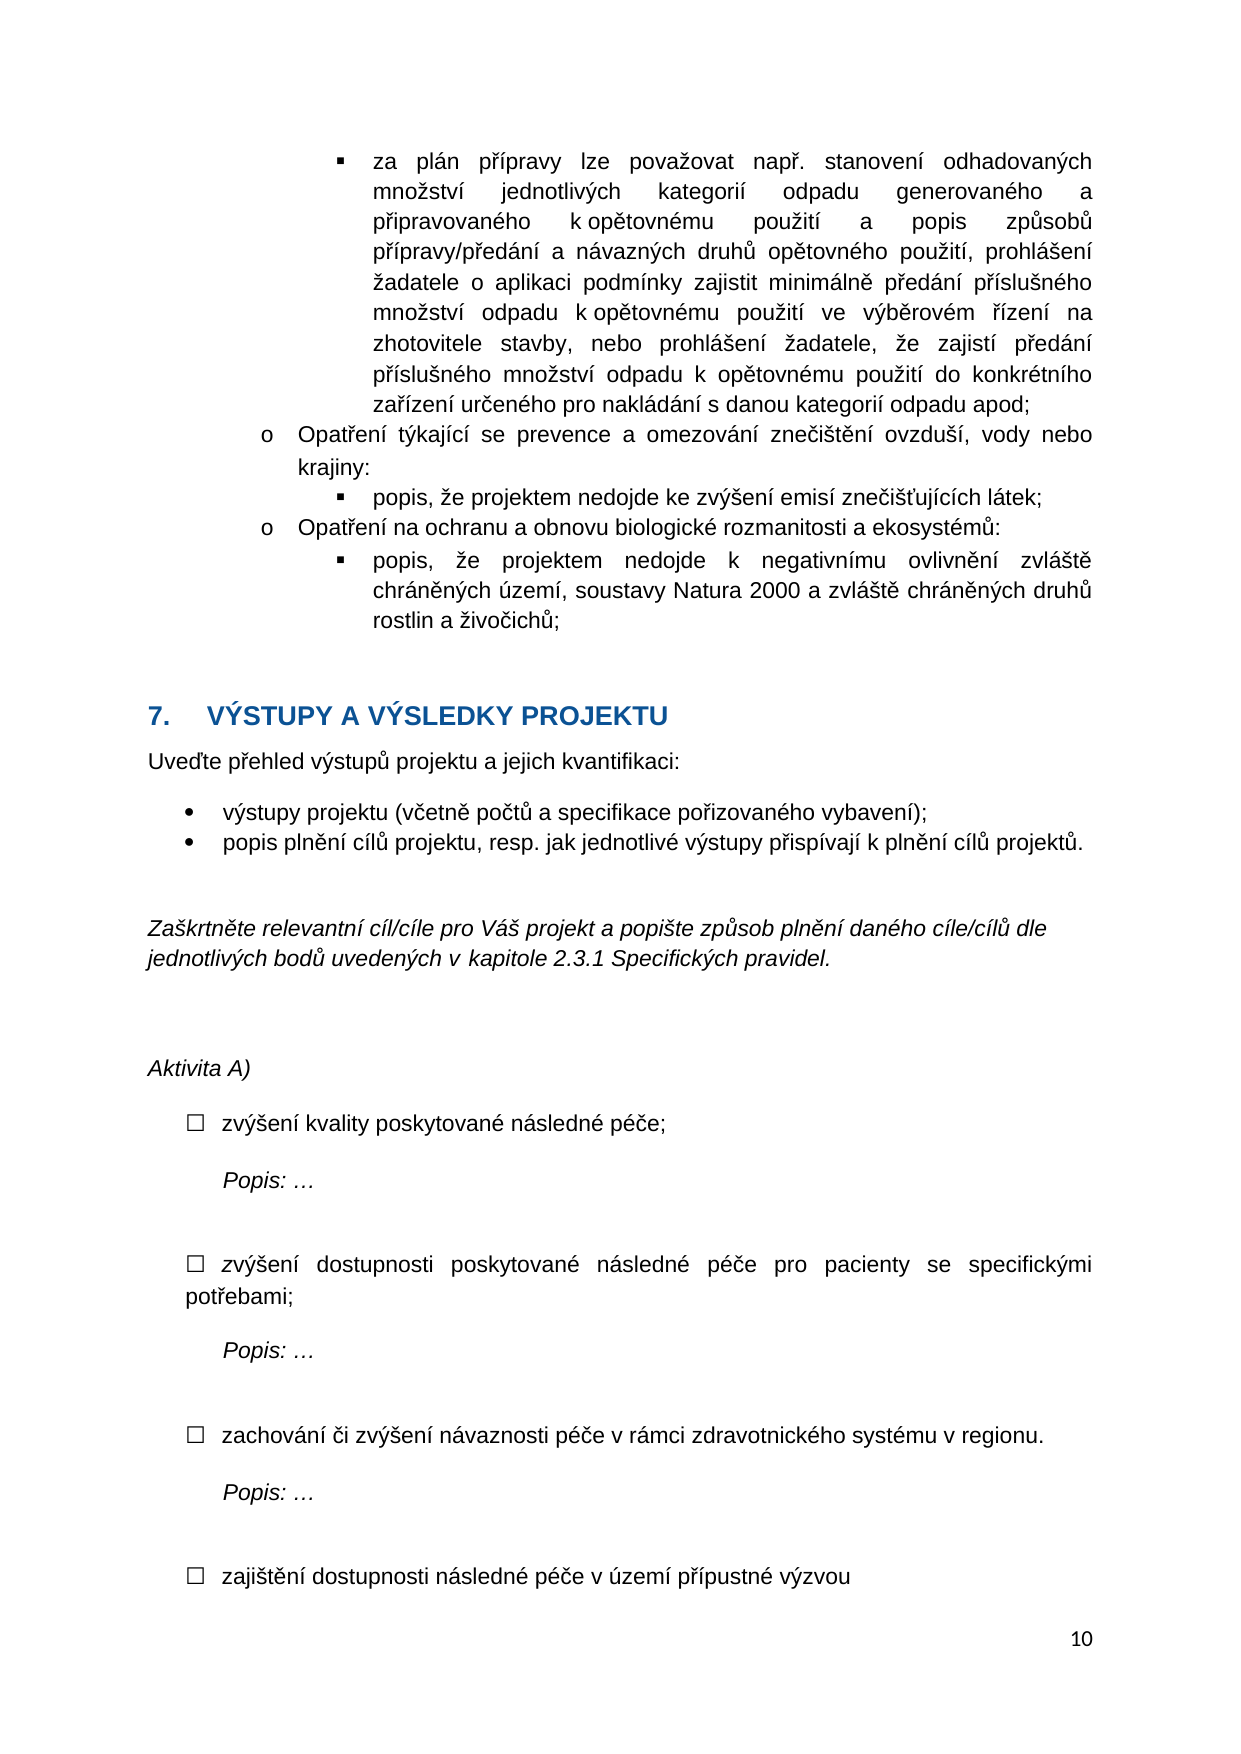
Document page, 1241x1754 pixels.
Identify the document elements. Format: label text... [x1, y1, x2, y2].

text Uveďte přehled výstupů projektu a jejich kvantifikaci: [148, 748, 1093, 774]
text zajištění dostupnosti následné péče v území přípustné výzvou [185, 1560, 1093, 1591]
list za plán přípravy lze považovat např. stanovení odhadovaných množství jednotlivých kategorií odpadu generovaného a připravovaného k opětovnému použití a popis způsobů přípravy/předání a návazných druhů opětovného použití, prohlášení žadatele o aplikaci podmínky zajistit minimálně předání příslušného množství odpadu k opětovnému použití ve výběrovém řízení na zhotovitele stavby, nebo prohlášení žadatele, že zajistí předání příslušného množství odpadu k opětovnému použití do konkrétního zařízení určeného pro nakládání s danou kategorií odpadu apod; [335, 148, 1093, 418]
list popis, že projektem nedojde ke zvýšení emisí znečišťujících látek; [335, 484, 1093, 510]
subtitle Výstupy a výsledky projektu [148, 700, 1093, 731]
text zachování či zvýšení návaznosti péče v rámci zdravotnického systému v regionu. [185, 1418, 1093, 1450]
text zvýšení kvality poskytované následné péče; [185, 1106, 1093, 1138]
list výstupy projektu (včetně počtů a specifikace pořizovaného vybavení); [185, 799, 1093, 826]
list Popis: … [223, 1167, 1093, 1193]
list popis plnění cílů projektu, resp. jak jednotlivé výstupy přispívají k plnění cílů projektů. [185, 829, 1093, 856]
text Zaškrtněte relevantní cíl/cíle pro Váš projekt a popište způsob plnění daného cíle/cílů dle jednotlivých bodů uvedených v kapitole 2.3.1 Specifických pravidel. [148, 915, 1093, 971]
text Aktivita A) [148, 1055, 1093, 1082]
list Opatření týkající se prevence a omezování znečištění ovzduší, vody nebo krajiny: [260, 421, 1093, 480]
list Popis: … [223, 1479, 1093, 1505]
list popis, že projektem nedojde k negativnímu ovlivnění zvláště chráněných území, soustavy Natura 2000 a zvláště chráněných druhů rostlin a živočichů; [335, 547, 1093, 633]
text zvýšení dostupnosti poskytované následné péče pro pacienty se specifickými potřebami; [185, 1248, 1093, 1309]
list Popis: … [223, 1337, 1093, 1364]
list Opatření na ochranu a obnovu biologické rozmanitosti a ekosystémů: [260, 514, 1093, 542]
